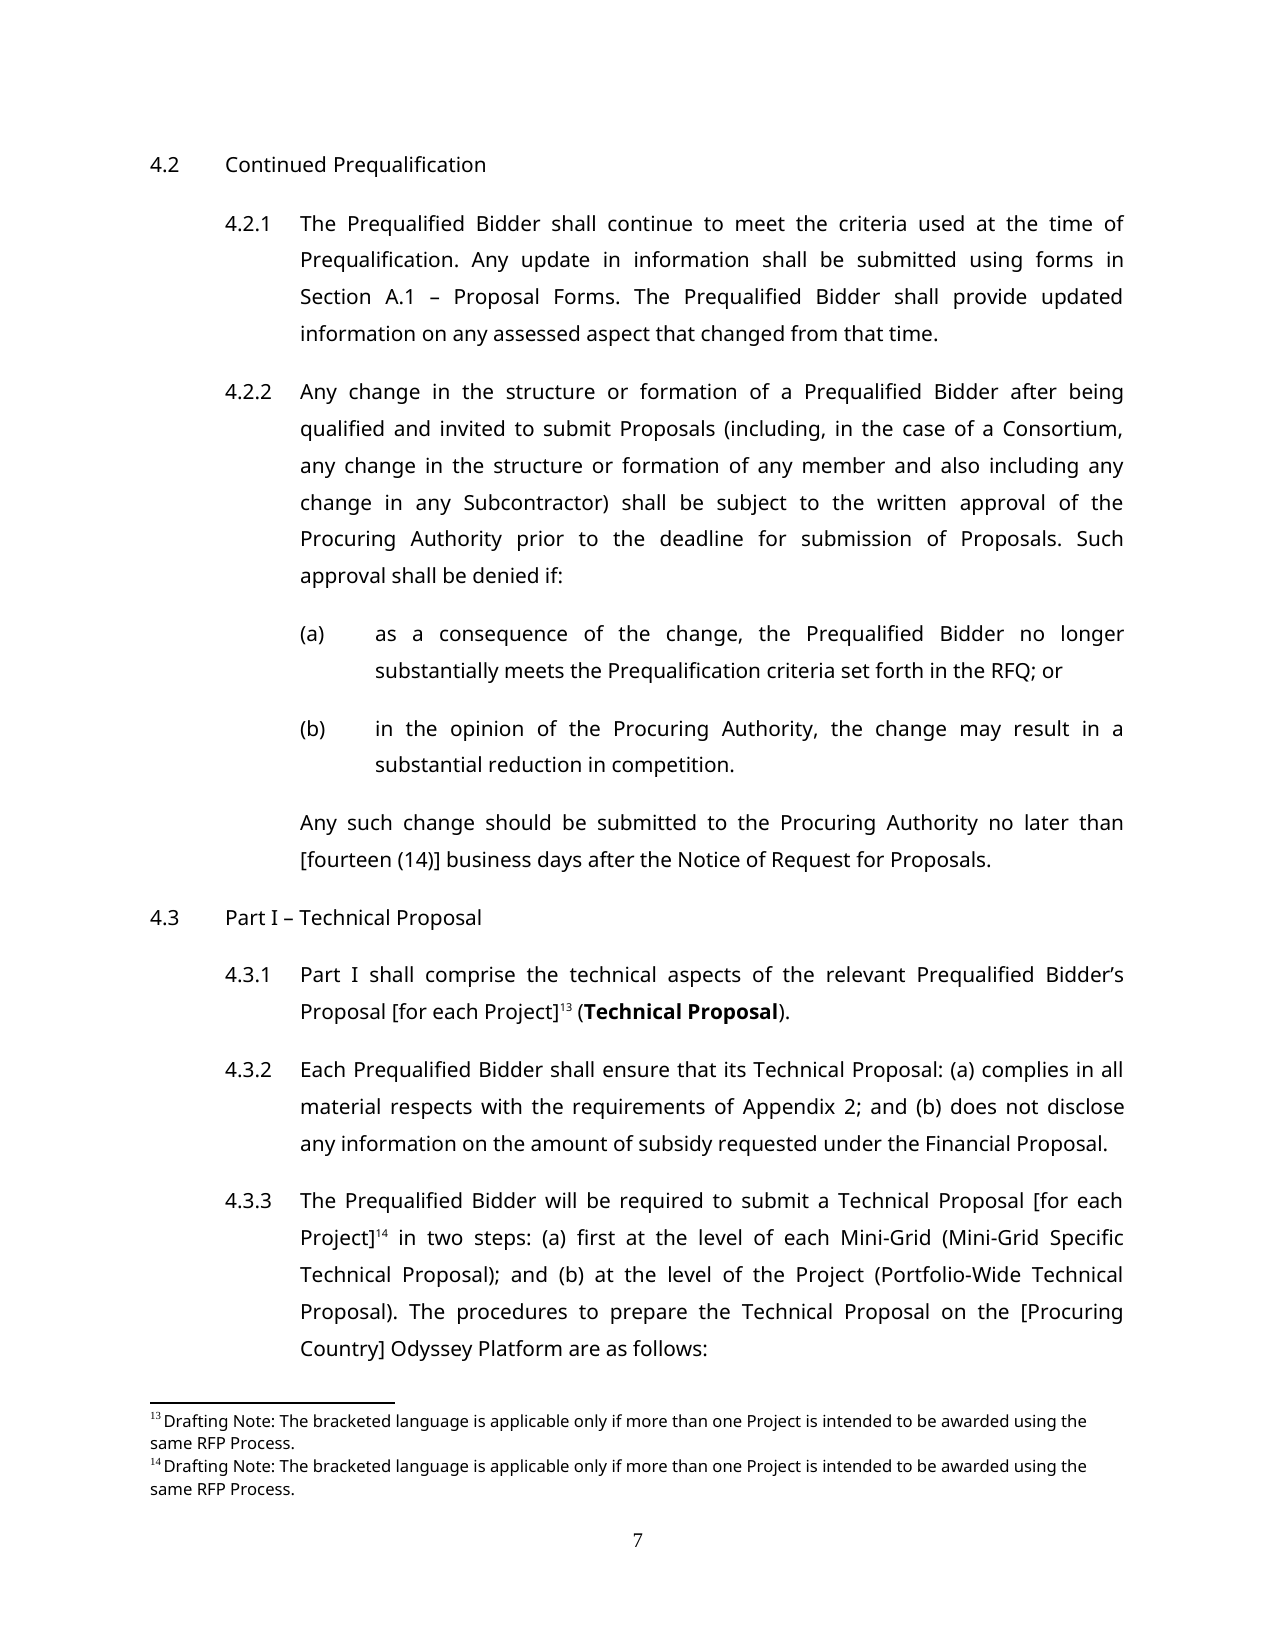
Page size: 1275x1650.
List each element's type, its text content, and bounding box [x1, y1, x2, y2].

text Part I shall comprise the technical aspects of the relevant Prequalified Bidder’s Proposal [for each Project] (Technical Proposal). [225, 961, 1125, 1026]
text as a consequence of the change, the Prequalified Bidder no longer substantially meets the Prequalification criteria set forth in the RFQ; or [300, 619, 1125, 684]
text Continued Prequalification [150, 150, 1125, 178]
list Any such change should be submitted to the Procuring Authority no later than [fourteen (14)] business days after the Notice of Request for Proposals. [300, 808, 1125, 873]
text in the opinion of the Procuring Authority, the change may result in a substantial reduction in competition. [300, 714, 1125, 779]
text The Prequalified Bidder will be required to submit a Technical Proposal [for each Project] in two steps: (a) first at the level of each Mini-Grid (Mini-Grid Specific Technical Proposal); and (b) at the level of the Project (Portfolio-Wide Technical Proposal). The procedures to prepare the Technical Proposal on the [Procuring Country] Odyssey Platform are as follows: [225, 1187, 1125, 1362]
text Part I – Technical Proposal [150, 903, 1125, 931]
text The Prequalified Bidder shall continue to meet the criteria used at the time of Prequalification. Any update in information shall be submitted using forms in Section A.1 – Proposal Forms. The Prequalified Bidder shall provide updated information on any assessed aspect that changed from that time. [225, 209, 1125, 348]
text Any change in the structure or formation of a Prequalified Bidder after being qualified and invited to submit Proposals (including, in the case of a Consortium, any change in the structure or formation of any member and also including any change in any Subcontractor) shall be subject to the written approval of the Procuring Authority prior to the deadline for submission of Proposals. Such approval shall be denied if: [225, 377, 1125, 590]
text Each Prequalified Bidder shall ensure that its Technical Proposal: (a) complies in all material respects with the requirements of Appendix 2; and (b) does not disclose any information on the amount of subsidy requested under the Financial Proposal. [225, 1055, 1125, 1157]
